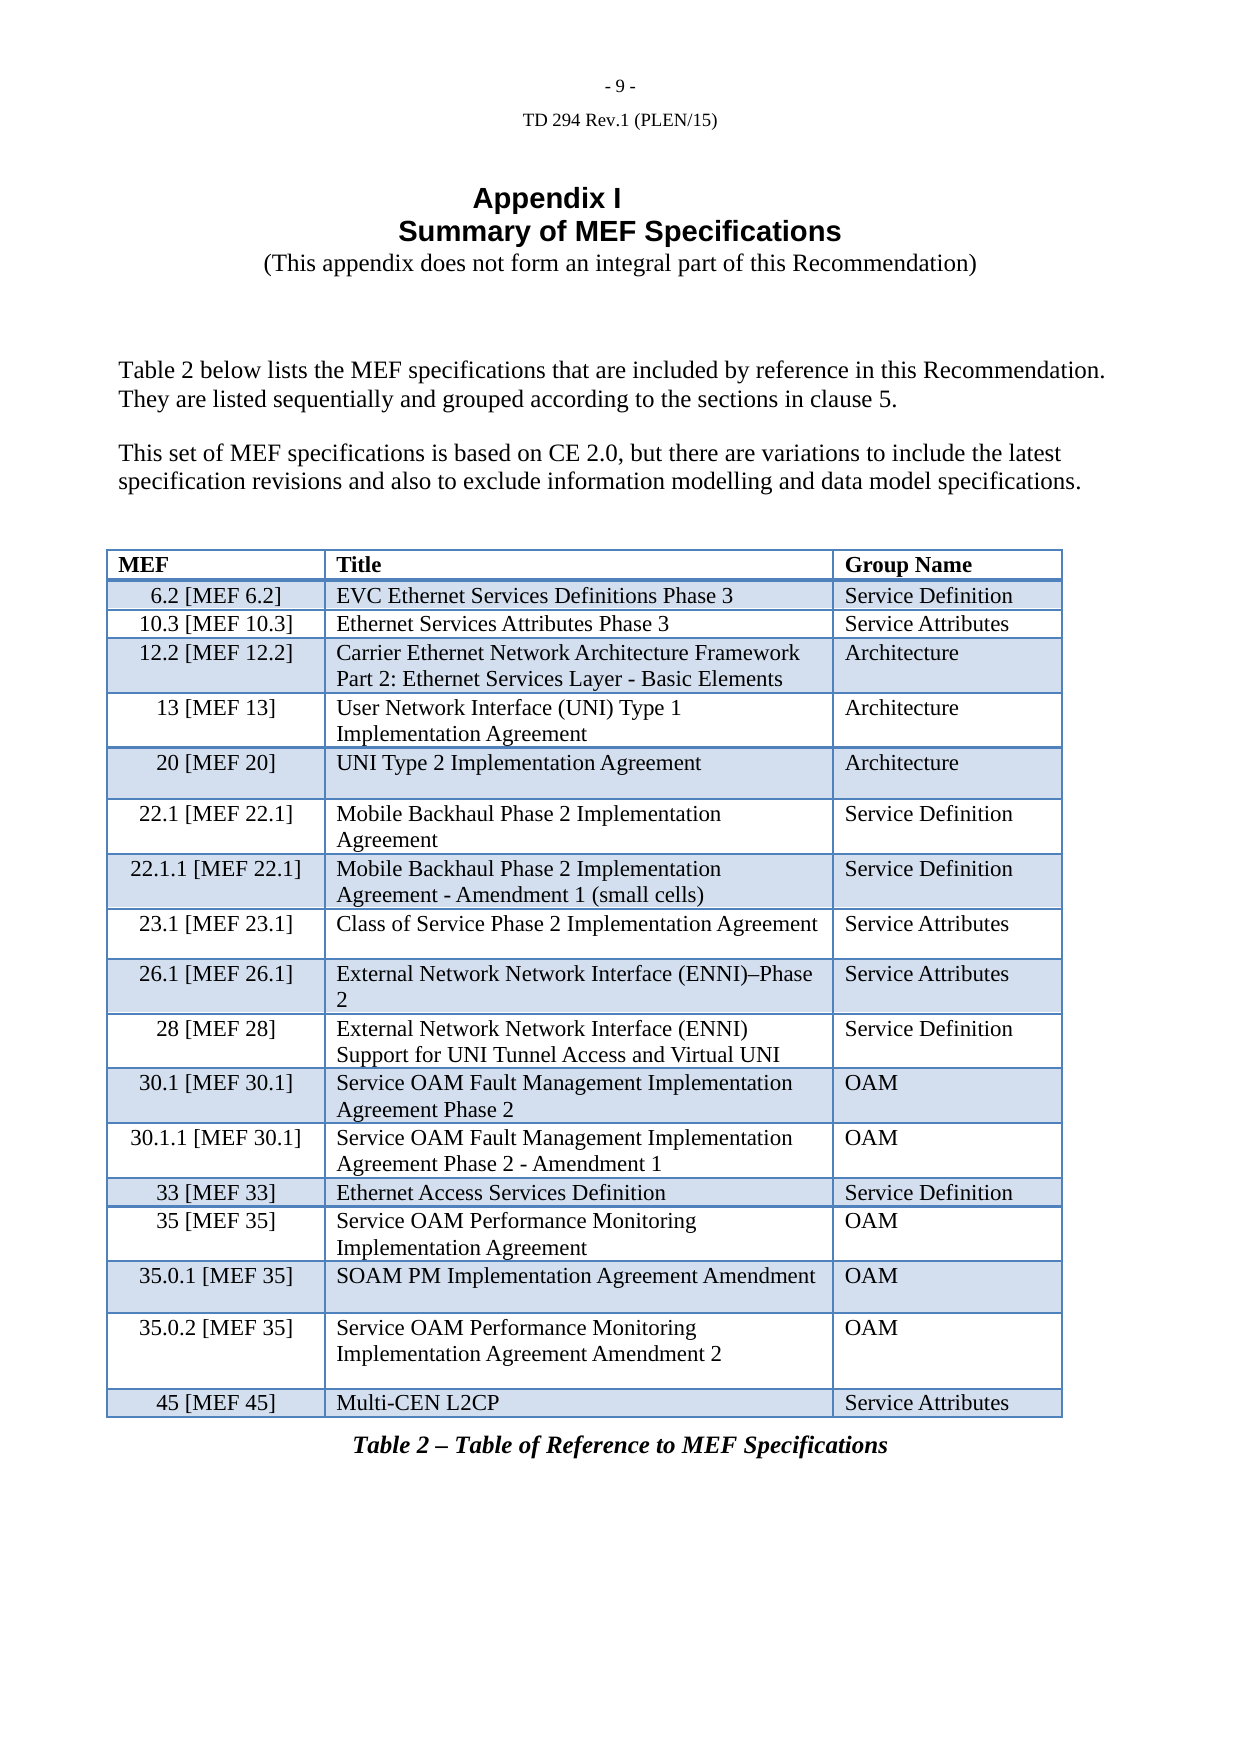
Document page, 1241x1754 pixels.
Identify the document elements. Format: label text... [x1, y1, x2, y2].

table_cell 30.1.1 [MEF 30.1] [108, 1124, 324, 1177]
table_cell Service OAM Fault Management Implementation Agreement Phase 2 [326, 1069, 832, 1122]
table_cell 28 [MEF 28] [108, 1015, 324, 1067]
table_cell Mobile Backhaul Phase 2 Implementation Agreement - Amendment 1 (small cells) [326, 855, 832, 907]
table_cell 26.1 [MEF 26.1] [108, 960, 324, 1012]
text This set of MEF specifications is based on CE 2.0, but there are variations to include the latest specification revisions and also to exclude information modelling and data model specifications. [118, 438, 1122, 495]
table_cell 45 [MEF 45] [108, 1390, 324, 1416]
table_cell Service OAM Fault Management Implementation Agreement Phase 2 - Amendment 1 [326, 1124, 832, 1177]
table_cell Service Attributes [834, 611, 1061, 637]
table_cell Service OAM Performance Monitoring Implementation Agreement Amendment 2 [326, 1314, 832, 1387]
table_cell Ethernet Access Services Definition [326, 1179, 832, 1205]
table_cell Service Definition [834, 855, 1061, 907]
table_cell OAM [834, 1314, 1061, 1387]
table_cell UNI Type 2 Implementation Agreement [326, 749, 832, 798]
table_cell Service Attributes [834, 1390, 1061, 1416]
text Summary of MEF Specifications [118, 181, 1122, 248]
table_cell 35.0.2 [MEF 35] [108, 1314, 324, 1387]
table_cell Mobile Backhaul Phase 2 Implementation Agreement [326, 800, 832, 853]
table_cell EVC Ethernet Services Definitions Phase 3 [326, 582, 832, 608]
table_cell Service OAM Performance Monitoring Implementation Agreement [326, 1208, 832, 1260]
table_cell Service Definition [834, 1015, 1061, 1067]
table_cell 20 [MEF 20] [108, 749, 324, 798]
table_cell OAM [834, 1262, 1061, 1312]
table_cell Architecture [834, 749, 1061, 798]
table_cell Carrier Ethernet Network Architecture Framework Part 2: Ethernet Services Layer - Basic Elements [326, 639, 832, 692]
table_cell 22.1.1 [MEF 22.1] [108, 855, 324, 907]
table_cell OAM [834, 1208, 1061, 1260]
table_cell Service Attributes [834, 960, 1061, 1012]
table_cell Ethernet Services Attributes Phase 3 [326, 611, 832, 637]
text Table 2 – Table of Reference to MEF Specifications [118, 1430, 1122, 1459]
table_cell 13 [MEF 13] [108, 694, 324, 746]
table_cell Architecture [834, 694, 1061, 746]
table_cell 22.1 [MEF 22.1] [108, 800, 324, 853]
table_cell Service Definition [834, 1179, 1061, 1205]
table_cell External Network Network Interface (ENNI) Support for UNI Tunnel Access and Virtual UNI [326, 1015, 832, 1067]
table_cell 6.2 [MEF 6.2] [108, 582, 324, 608]
text Table 2 below lists the MEF specifications that are included by reference in this Recommendation. They are listed sequentially and grouped according to the sections in clause 5. [118, 355, 1122, 413]
table_cell OAM [834, 1124, 1061, 1177]
table_cell 10.3 [MEF 10.3] [108, 611, 324, 637]
table_cell 33 [MEF 33] [108, 1179, 324, 1205]
text (This appendix does not form an integral part of this Recommendation) [118, 248, 1122, 276]
table_cell External Network Network Interface (ENNI)–Phase 2 [326, 960, 832, 1012]
table_cell User Network Interface (UNI) Type 1 Implementation Agreement [326, 694, 832, 746]
table_cell 35.0.1 [MEF 35] [108, 1262, 324, 1312]
table_cell SOAM PM Implementation Agreement Amendment [326, 1262, 832, 1312]
table_cell Service Definition [834, 800, 1061, 853]
table_cell Multi-CEN L2CP [326, 1390, 832, 1416]
table_header Title [326, 551, 832, 577]
table_header Group Name [834, 551, 1061, 577]
table_cell Class of Service Phase 2 Implementation Agreement [326, 910, 832, 958]
table_cell OAM [834, 1069, 1061, 1122]
table_cell Service Definition [834, 582, 1061, 608]
table_cell 23.1 [MEF 23.1] [108, 910, 324, 958]
table_header MEF [108, 551, 324, 577]
table_cell 35 [MEF 35] [108, 1208, 324, 1260]
table_cell 12.2 [MEF 12.2] [108, 639, 324, 692]
table_cell Service Attributes [834, 910, 1061, 958]
table_cell 30.1 [MEF 30.1] [108, 1069, 324, 1122]
table_cell Architecture [834, 639, 1061, 692]
